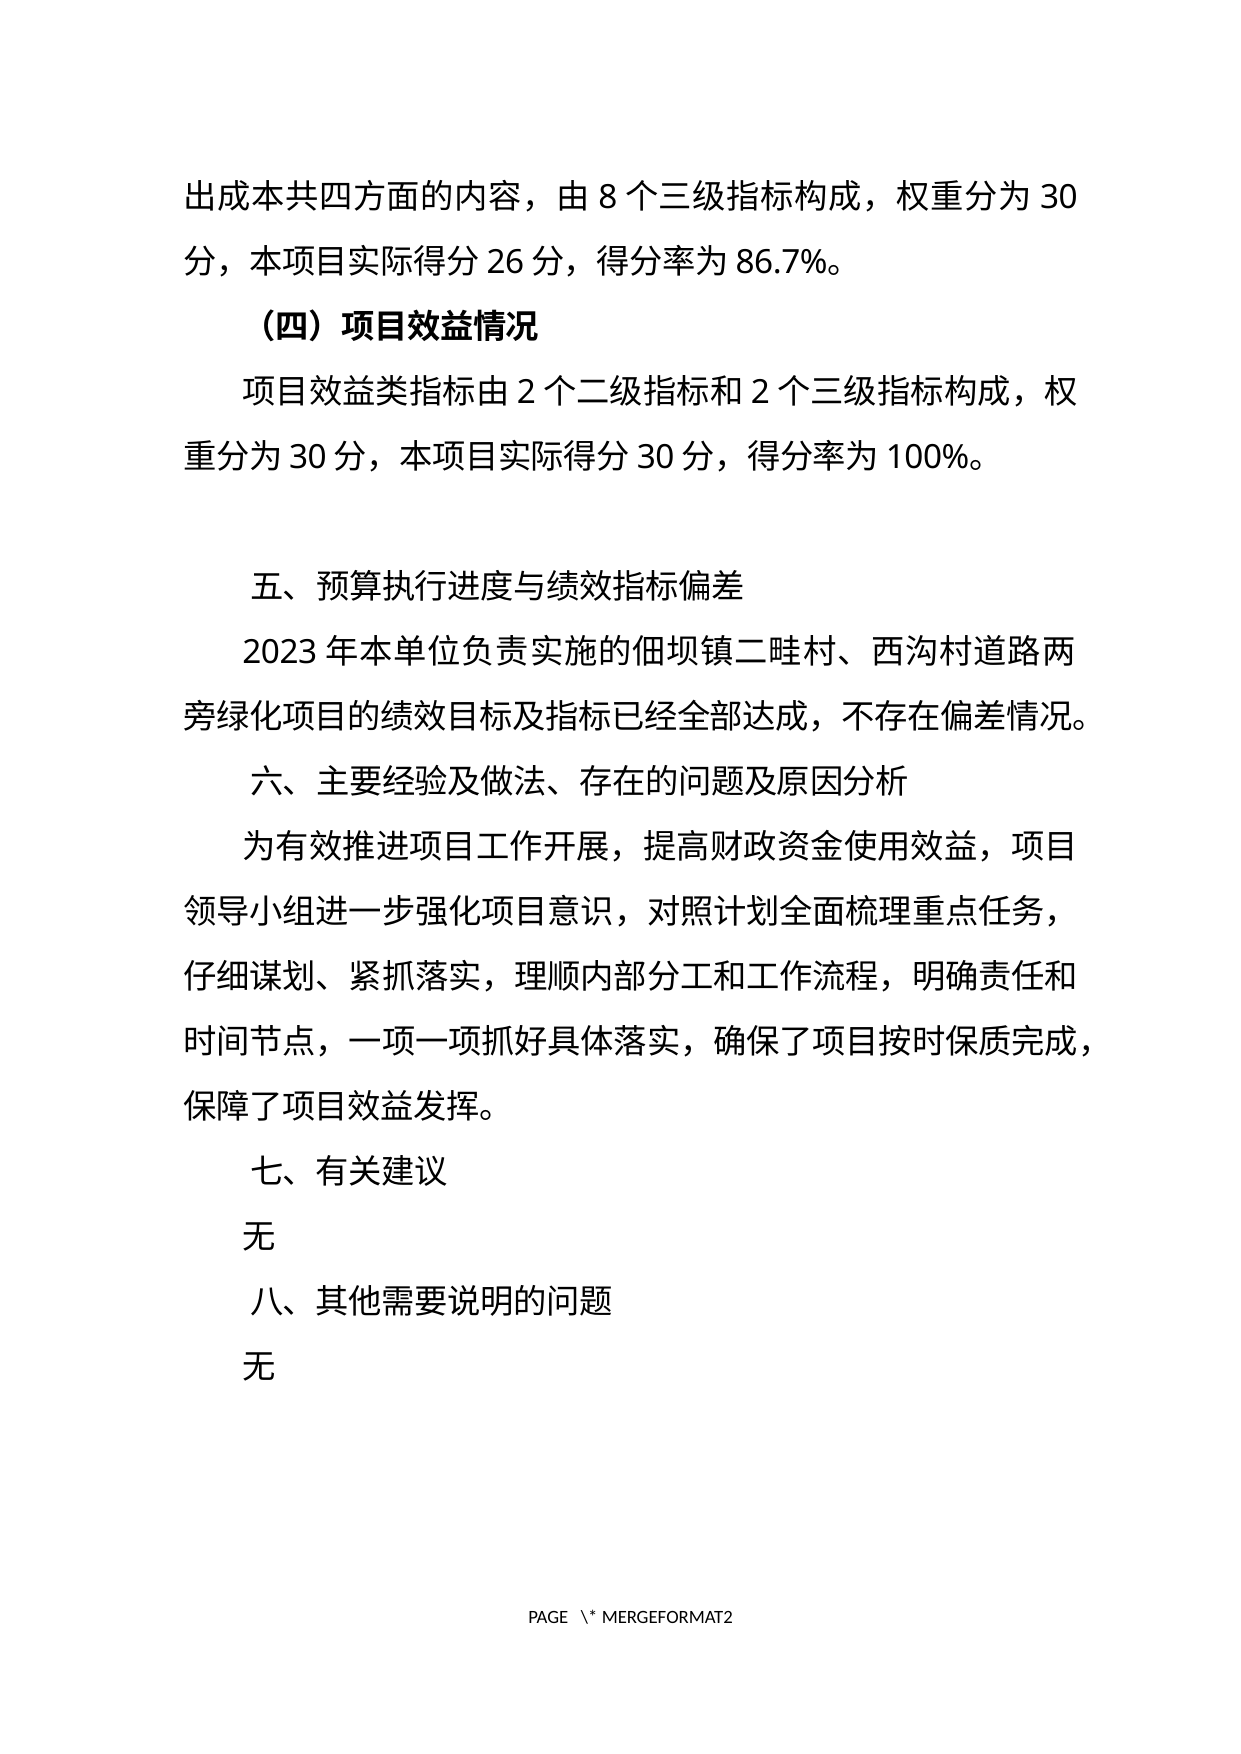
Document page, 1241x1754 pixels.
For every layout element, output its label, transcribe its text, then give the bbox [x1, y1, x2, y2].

text 为有效推进项目工作开展，提高财政资金使用效益，项目领导小组进一步强化项目意识，对照计划全面梳理重点任务，仔细谋划、紧抓落实，理顺内部分工和工作流程，明确责任和时间节点，一项一项抓好具体落实，确保了项目按时保质完成，保障了项目效益发挥。 [183, 812, 1078, 1137]
text 无 [183, 1332, 1078, 1397]
list 预算执行进度与绩效指标偏差 [183, 552, 1078, 617]
text 七、有关建议 [183, 1137, 1078, 1202]
text （四）项目效益情况 [183, 292, 1078, 357]
text 无 [183, 1202, 1078, 1267]
list 主要经验及做法、存在的问题及原因分析 [183, 747, 1078, 812]
text 2023年本单位负责实施的佃坝镇二畦村、西沟村道路两旁绿化项目的绩效目标及指标已经全部达成，不存在偏差情况。 [183, 617, 1078, 747]
text 项目效益类指标由2个二级指标和2个三级指标构成，权重分为30分，本项目实际得分30分，得分率为100%。 [183, 357, 1078, 487]
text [183, 162, 1078, 292]
text 八、其他需要说明的问题 [183, 1267, 1078, 1332]
